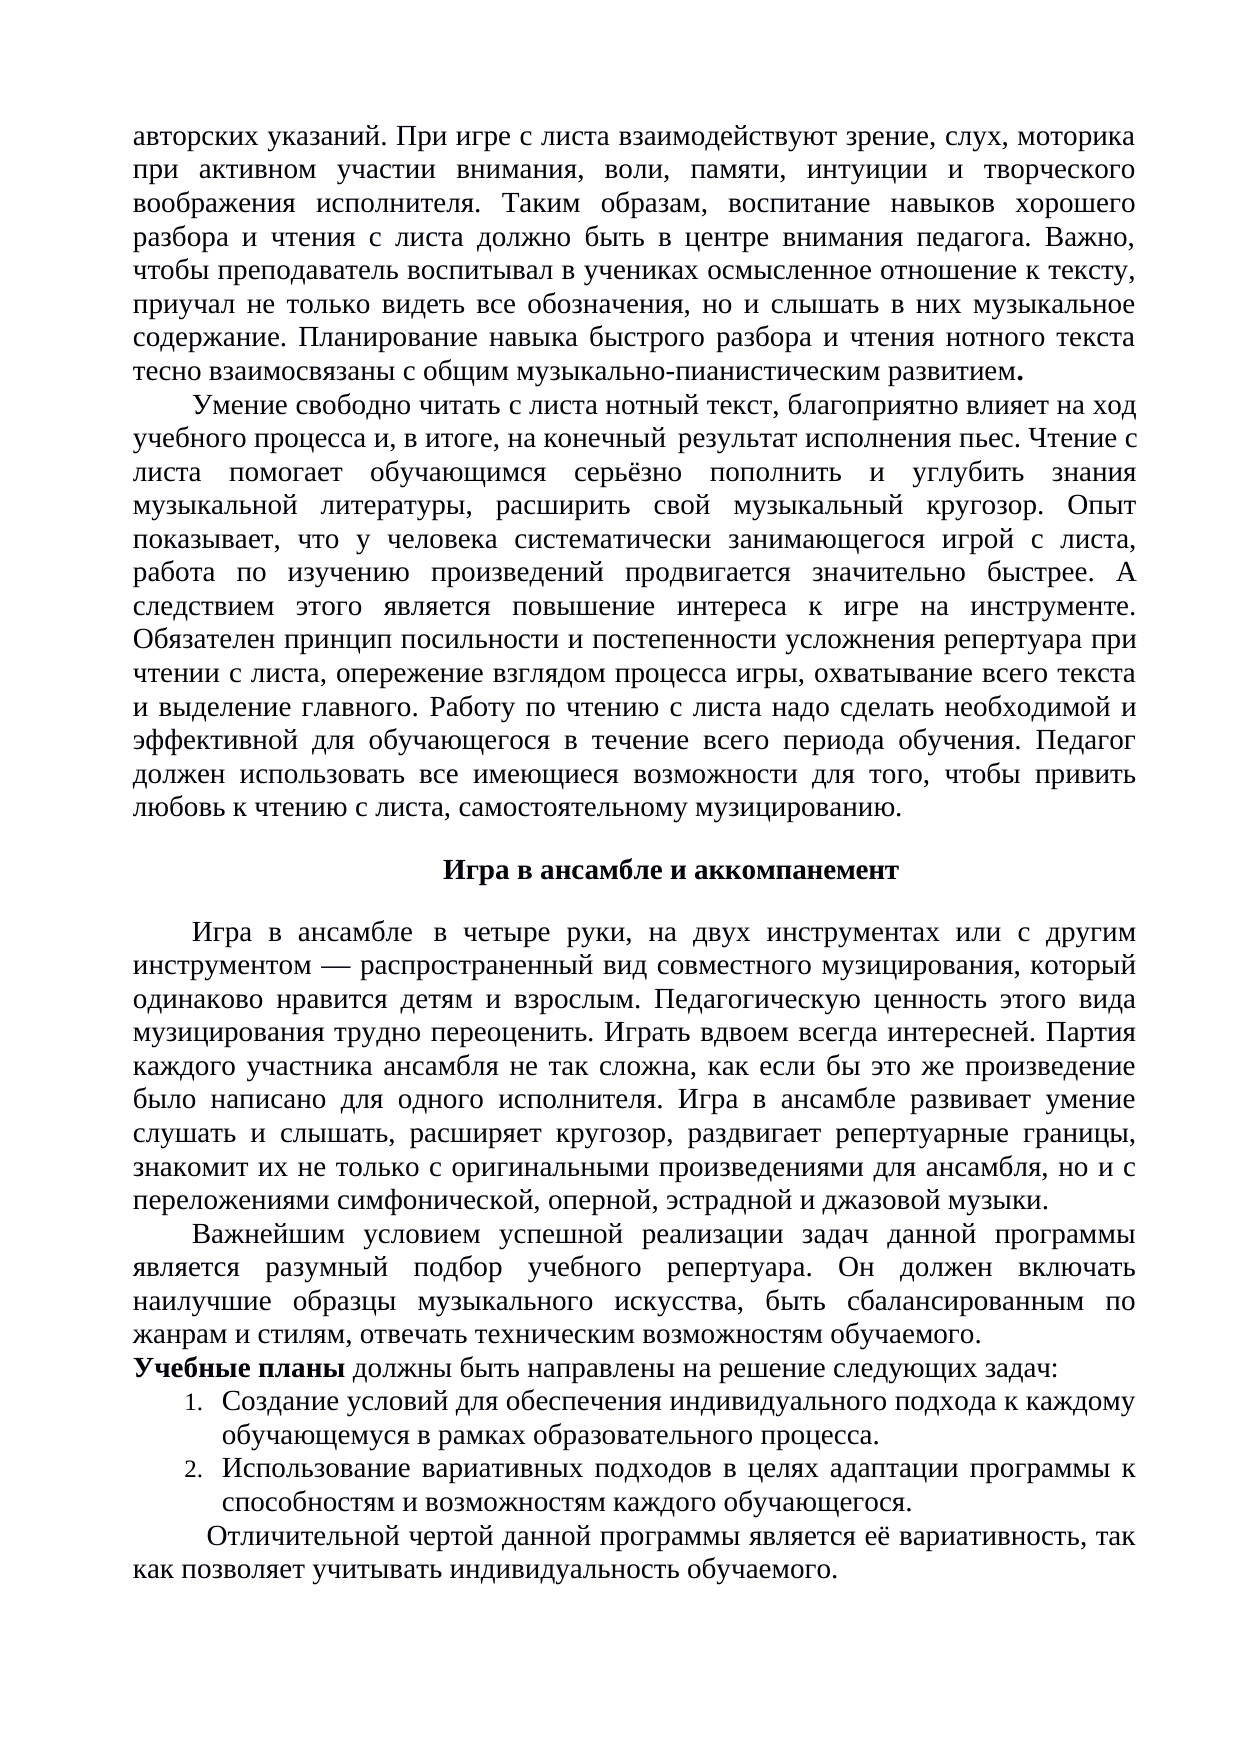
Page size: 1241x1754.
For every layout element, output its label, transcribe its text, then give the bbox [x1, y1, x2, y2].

text Важнейшим условием успешной реализации задач данной программы является разумный подбор учебного репертуара. Он должен включать наилучшие образцы музыкального искусства, быть сбалансированным по жанрам и стилям, отвечать техническим возможностям обучаемого. [133, 1216, 1137, 1350]
list Создание условий для обеспечения индивидуального подхода к каждому обучающемуся в рамках образовательного процесса. [184, 1383, 1136, 1451]
list Использование вариативных подходов в целях адаптации программы к способностям и возможностям каждого обучающегося. [184, 1451, 1137, 1518]
text Игра в ансамбле в четыре руки, на двух инструментах или с другим инструментом — распространенный вид совместного музицирования, который одинаково нравится детям и взрослым. Педагогическую ценность этого вида музицирования трудно переоценить. Играть вдвоем всегда интересней. Партия каждого участника ансамбля не так сложна, как если бы это же произведение было написано для одного исполнителя. Игра в ансамбле развивает умение слушать и слышать, расширяет кругозор, раздвигает репертуарные границы, знакомит их не только с оригинальными произведениями для ансамбля, но и с переложениями симфонической, оперной, эстрадной и джазовой музыки. [133, 914, 1137, 1216]
text Умение свободно читать с листа нотный текст, благоприятно влияет на ход учебного процесса и, в итоге, на конечный результат исполнения пьес. Чтение с листа помогает обучающимся серьёзно пополнить и углубить знания музыкальной литературы, расширить свой музыкальный кругозор. Опыт показывает, что у человека систематически занимающегося игрой с листа, работа по изучению произведений продвигается значительно быстрее. А следствием этого является повышение интереса к игре на инструменте. Обязателен принцип посильности и постепенности усложнения репертуара при чтении с листа, опережение взглядом процесса игры, охватывание всего текста и выделение главного. Работу по чтению с листа надо сделать необходимой и эффективной для обучающегося в течение всего периода обучения. Педагог должен использовать все имеющиеся возможности для того, чтобы привить любовь к чтению с листа, самостоятельному музицированию. [133, 387, 1137, 823]
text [133, 118, 1137, 386]
subtitle Игра в ансамбле и аккомпанемент [443, 852, 1152, 886]
text Отличительной чертой данной программы является её вариативность, так как позволяет учитывать индивидуальность обучаемого. [133, 1518, 1136, 1585]
text Учебные планы должны быть направлены на решение следующих задач: [133, 1350, 1152, 1383]
